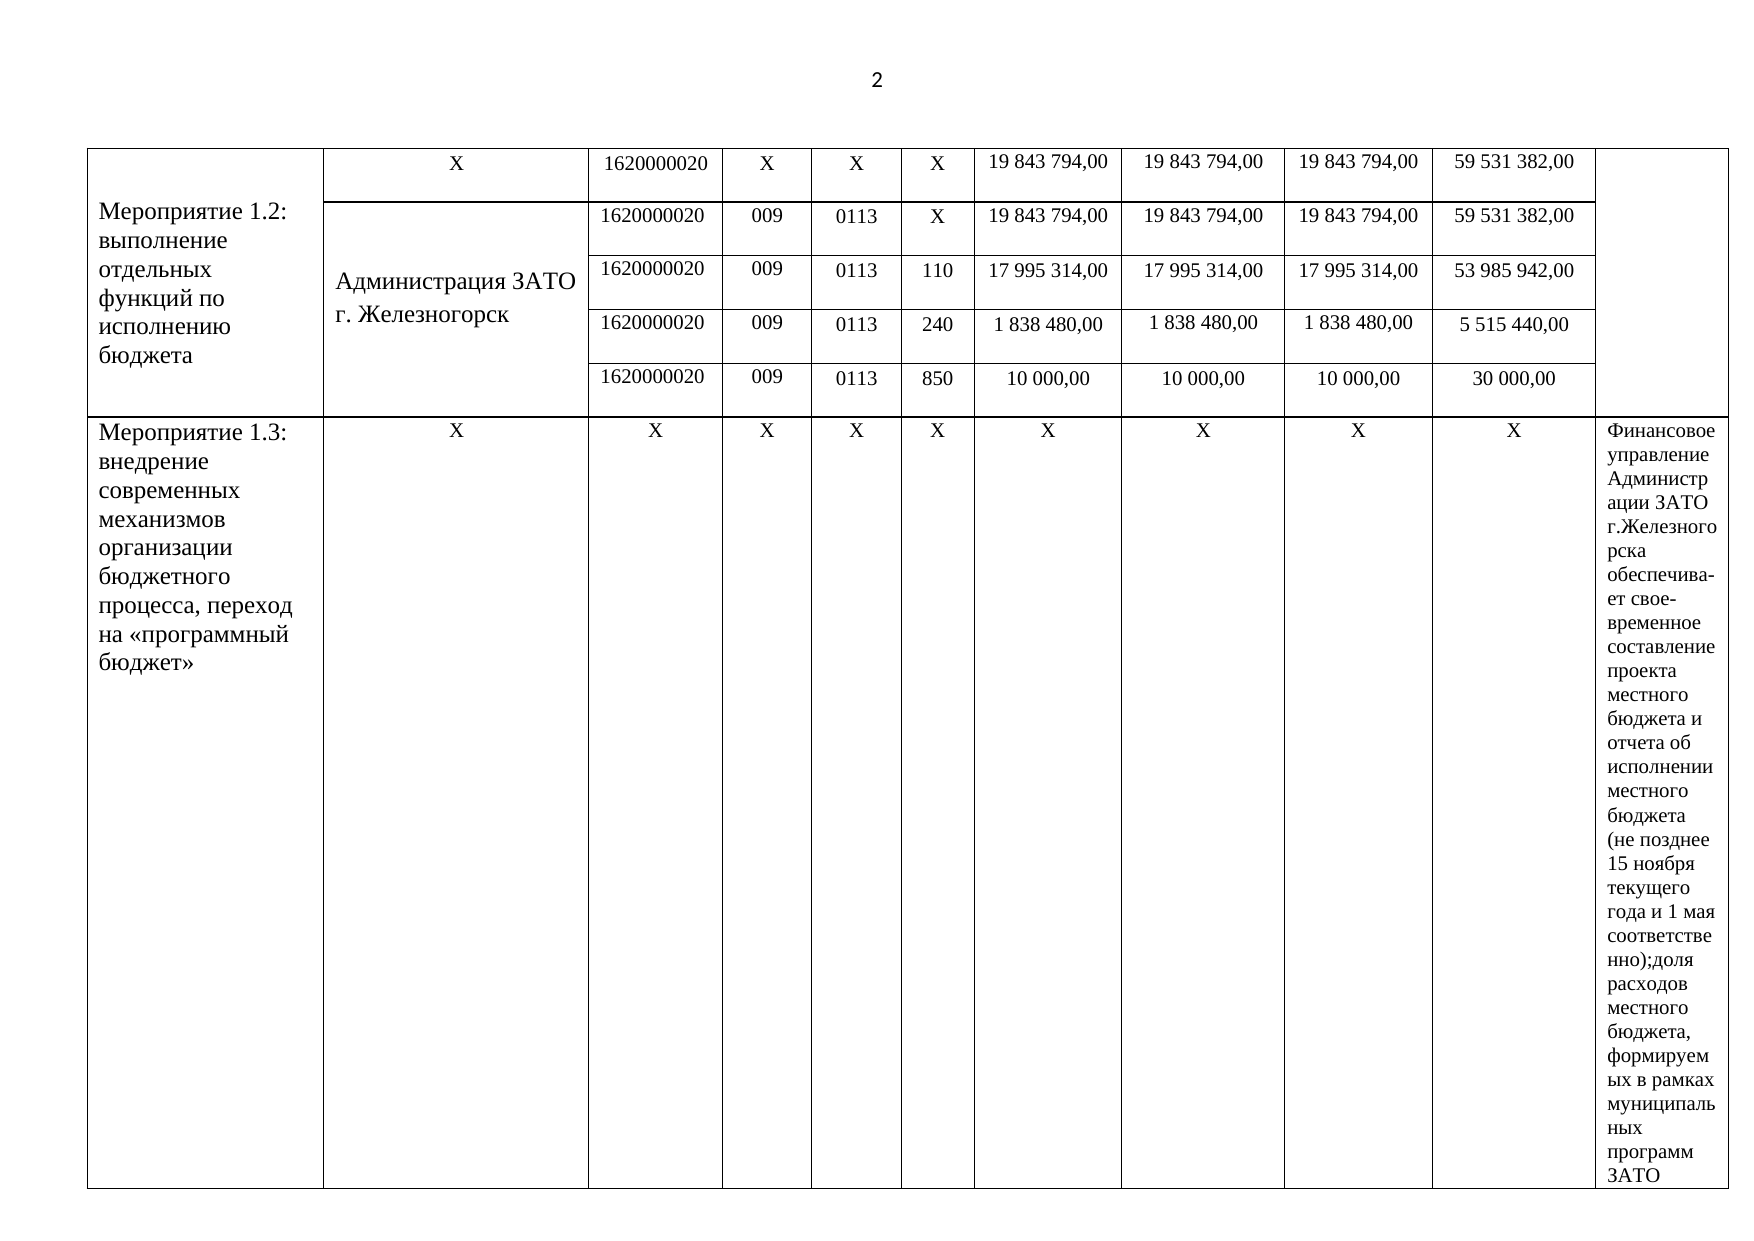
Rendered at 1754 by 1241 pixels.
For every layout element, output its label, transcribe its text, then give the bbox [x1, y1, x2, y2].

table_cell 1620000020 [589, 310, 722, 363]
table_cell 53 985 942,00 [1433, 256, 1595, 309]
table_cell 10 000,00 [1122, 364, 1284, 416]
table_cell 009 [723, 256, 811, 309]
table_cell 19 843 794,00 [1122, 203, 1284, 255]
table_cell 110 [902, 256, 974, 309]
table_cell 1 838 480,00 [1285, 310, 1432, 363]
table_cell 0113 [812, 310, 901, 363]
table_cell 19 843 794,00 [975, 203, 1121, 255]
table_cell 5 515 440,00 [1433, 310, 1595, 363]
table_cell 009 [723, 364, 811, 416]
table_cell 59 531 382,00 [1433, 149, 1595, 201]
table_cell 59 531 382,00 [1433, 203, 1595, 255]
table_cell Х [975, 418, 1121, 1187]
table_cell Х [324, 149, 588, 201]
table_cell 1620000020 [589, 256, 722, 309]
table_cell 240 [902, 310, 974, 363]
table_cell 17 995 314,00 [1285, 256, 1432, 309]
table_cell 1620000020 [589, 149, 722, 201]
table_cell 0113 [812, 364, 901, 416]
table_cell 17 995 314,00 [1122, 256, 1284, 309]
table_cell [1596, 418, 1728, 1187]
table_cell Х [1433, 418, 1595, 1187]
table_cell Х [812, 418, 901, 1187]
table_cell Х [1122, 418, 1284, 1187]
table_cell 850 [902, 364, 974, 416]
table_cell Х [589, 418, 722, 1187]
table_cell 17 995 314,00 [975, 256, 1121, 309]
table_cell Х [902, 418, 974, 1187]
table_cell 0113 [812, 256, 901, 309]
table_cell Х [902, 149, 974, 201]
table_cell Х [902, 203, 974, 255]
table_cell 19 843 794,00 [1122, 149, 1284, 201]
table_cell 1620000020 [589, 203, 722, 255]
table_cell 19 843 794,00 [975, 149, 1121, 201]
table_cell Х [723, 149, 811, 201]
table_cell 10 000,00 [1285, 364, 1432, 416]
table_cell Х [324, 418, 588, 1187]
table_cell 10 000,00 [975, 364, 1121, 416]
table_cell Мероприятие 1.2: выполнение отдельных функций по исполнению бюджета [88, 149, 323, 416]
table_cell 1 838 480,00 [1122, 310, 1284, 363]
table_cell Х [812, 149, 901, 201]
table_cell Х [1285, 418, 1432, 1187]
table_cell 1620000020 [589, 364, 722, 416]
table_cell Х [723, 418, 811, 1187]
table_cell 0113 [812, 203, 901, 255]
table_cell 009 [723, 203, 811, 255]
table_cell 30 000,00 [1433, 364, 1595, 416]
table_cell [1596, 149, 1728, 416]
table_cell 19 843 794,00 [1285, 203, 1432, 255]
table_cell 19 843 794,00 [1285, 149, 1432, 201]
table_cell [88, 418, 323, 1187]
table_cell Администрация ЗАТО г. Железногорск [324, 203, 588, 416]
table_cell 009 [723, 310, 811, 363]
table_cell 1 838 480,00 [975, 310, 1121, 363]
